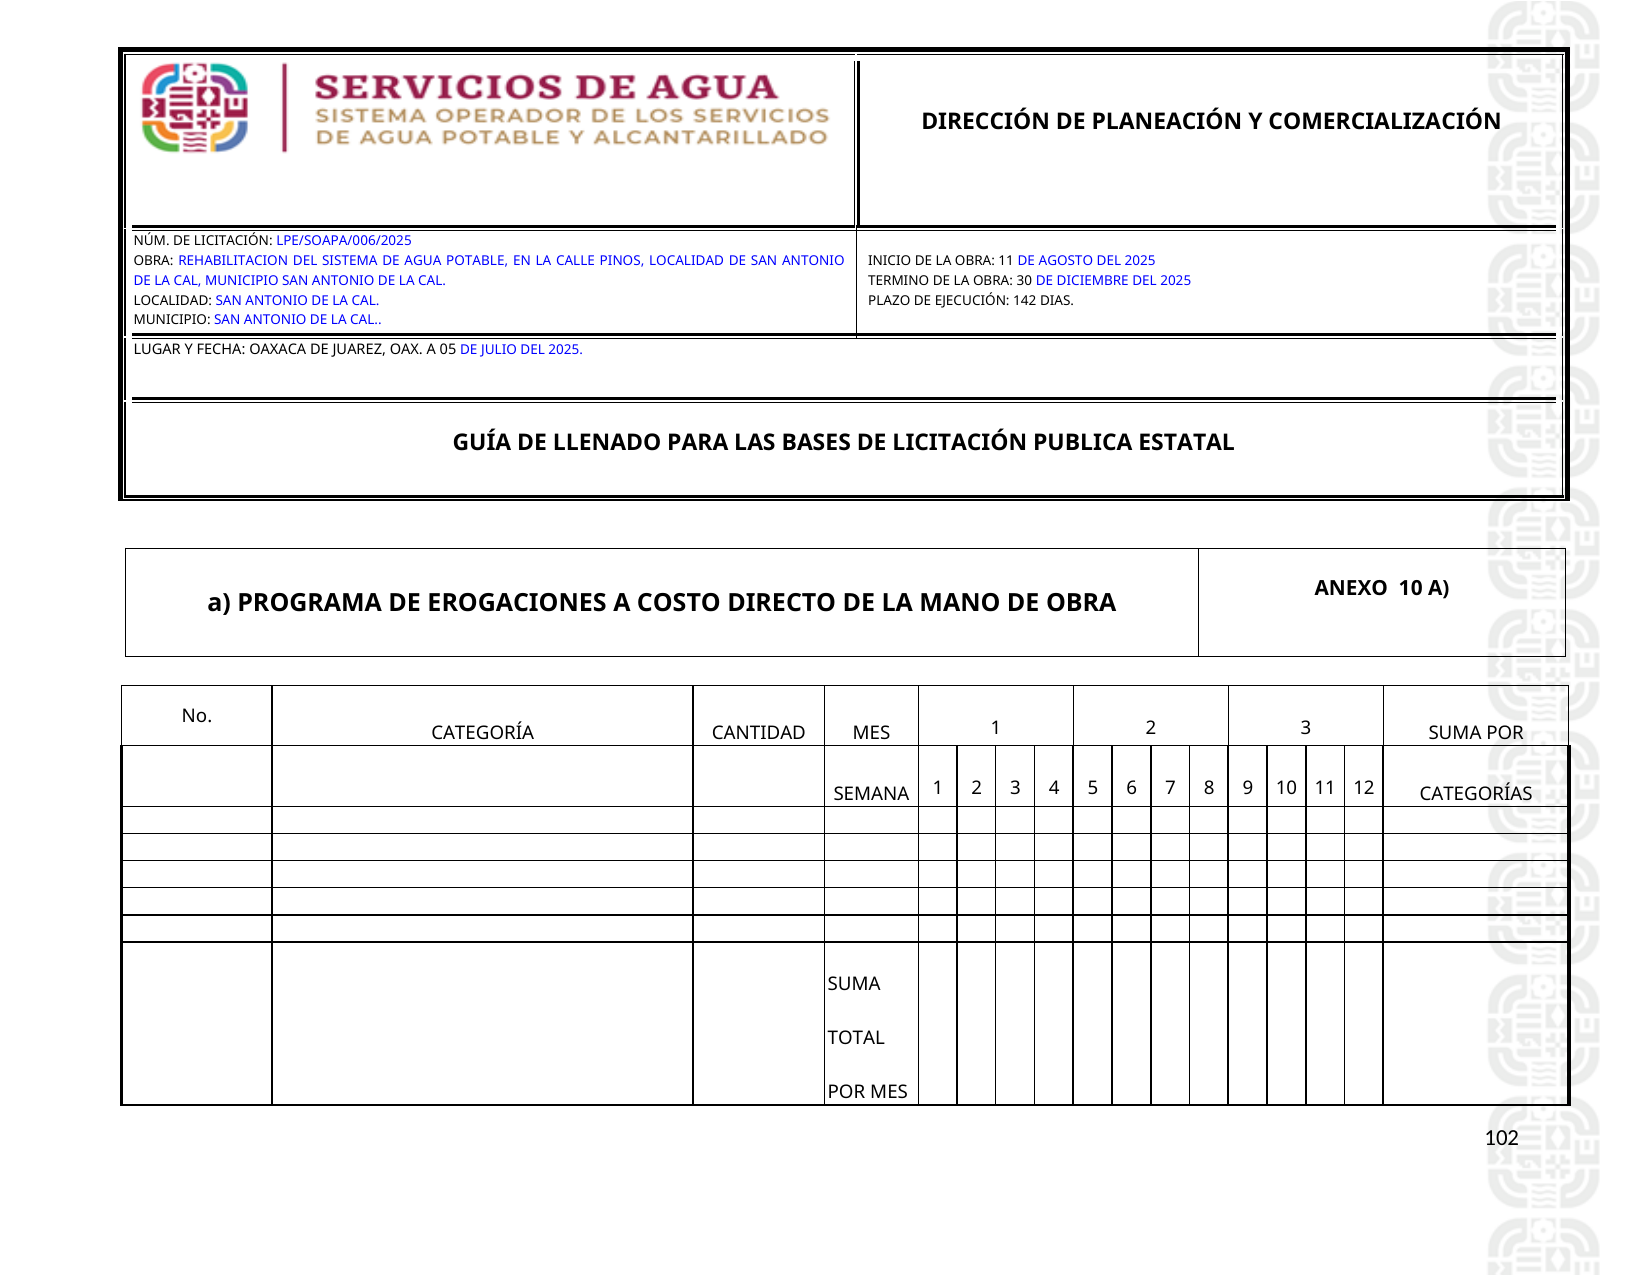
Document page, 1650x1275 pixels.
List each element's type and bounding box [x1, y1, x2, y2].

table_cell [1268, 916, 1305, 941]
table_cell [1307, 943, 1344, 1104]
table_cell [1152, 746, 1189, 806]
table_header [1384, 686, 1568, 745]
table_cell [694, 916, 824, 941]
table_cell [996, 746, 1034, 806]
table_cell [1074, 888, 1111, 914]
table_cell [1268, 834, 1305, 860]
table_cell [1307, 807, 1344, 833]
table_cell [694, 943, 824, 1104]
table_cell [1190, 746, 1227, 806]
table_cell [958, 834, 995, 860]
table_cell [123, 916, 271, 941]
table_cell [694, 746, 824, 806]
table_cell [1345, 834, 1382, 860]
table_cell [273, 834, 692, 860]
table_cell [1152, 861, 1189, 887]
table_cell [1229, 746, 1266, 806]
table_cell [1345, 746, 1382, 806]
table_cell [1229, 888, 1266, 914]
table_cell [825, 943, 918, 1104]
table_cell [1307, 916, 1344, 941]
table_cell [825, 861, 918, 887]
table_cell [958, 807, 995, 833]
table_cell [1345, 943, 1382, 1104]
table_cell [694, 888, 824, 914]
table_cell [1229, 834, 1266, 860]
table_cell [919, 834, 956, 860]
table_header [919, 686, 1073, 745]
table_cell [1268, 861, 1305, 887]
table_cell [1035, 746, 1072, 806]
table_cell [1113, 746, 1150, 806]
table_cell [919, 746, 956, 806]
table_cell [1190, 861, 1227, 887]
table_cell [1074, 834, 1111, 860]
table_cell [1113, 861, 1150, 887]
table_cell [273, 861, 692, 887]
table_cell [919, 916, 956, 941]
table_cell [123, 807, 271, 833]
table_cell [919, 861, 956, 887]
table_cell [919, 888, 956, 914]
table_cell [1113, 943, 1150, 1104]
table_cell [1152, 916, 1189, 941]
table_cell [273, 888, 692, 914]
picture [1472, 115, 1477, 126]
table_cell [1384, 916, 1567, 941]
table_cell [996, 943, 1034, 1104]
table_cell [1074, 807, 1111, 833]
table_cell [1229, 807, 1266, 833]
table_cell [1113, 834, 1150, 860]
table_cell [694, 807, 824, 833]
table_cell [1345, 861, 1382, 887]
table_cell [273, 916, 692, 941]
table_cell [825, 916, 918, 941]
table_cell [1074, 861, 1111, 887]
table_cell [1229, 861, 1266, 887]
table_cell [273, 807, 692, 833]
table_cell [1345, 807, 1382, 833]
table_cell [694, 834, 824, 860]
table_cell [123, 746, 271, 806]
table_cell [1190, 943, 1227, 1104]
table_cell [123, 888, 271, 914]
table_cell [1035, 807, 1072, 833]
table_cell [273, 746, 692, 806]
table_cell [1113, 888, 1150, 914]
picture [1472, 52, 1565, 499]
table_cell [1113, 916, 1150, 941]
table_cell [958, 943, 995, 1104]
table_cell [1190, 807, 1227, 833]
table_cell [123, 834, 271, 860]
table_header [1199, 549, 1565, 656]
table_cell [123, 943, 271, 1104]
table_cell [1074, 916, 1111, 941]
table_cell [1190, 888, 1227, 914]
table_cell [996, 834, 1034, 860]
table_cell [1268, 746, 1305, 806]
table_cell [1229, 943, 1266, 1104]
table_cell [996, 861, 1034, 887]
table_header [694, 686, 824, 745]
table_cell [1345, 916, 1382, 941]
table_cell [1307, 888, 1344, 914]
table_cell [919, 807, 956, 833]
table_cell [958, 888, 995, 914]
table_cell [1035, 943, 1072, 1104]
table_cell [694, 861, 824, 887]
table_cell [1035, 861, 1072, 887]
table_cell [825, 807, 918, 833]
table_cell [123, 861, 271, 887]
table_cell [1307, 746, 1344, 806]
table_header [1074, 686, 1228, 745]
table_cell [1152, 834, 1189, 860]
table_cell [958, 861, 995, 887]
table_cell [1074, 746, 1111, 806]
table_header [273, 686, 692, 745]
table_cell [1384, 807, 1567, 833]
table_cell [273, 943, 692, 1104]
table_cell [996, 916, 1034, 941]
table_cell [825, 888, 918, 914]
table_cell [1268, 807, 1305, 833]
picture [137, 55, 838, 168]
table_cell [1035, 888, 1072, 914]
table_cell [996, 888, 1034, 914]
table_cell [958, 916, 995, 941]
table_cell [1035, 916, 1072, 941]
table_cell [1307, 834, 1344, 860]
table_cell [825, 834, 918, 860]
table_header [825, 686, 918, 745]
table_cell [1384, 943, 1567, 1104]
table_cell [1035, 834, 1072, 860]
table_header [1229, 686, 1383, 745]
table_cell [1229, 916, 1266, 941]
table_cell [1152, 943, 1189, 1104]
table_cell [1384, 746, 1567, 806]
picture [1472, 1, 1603, 1275]
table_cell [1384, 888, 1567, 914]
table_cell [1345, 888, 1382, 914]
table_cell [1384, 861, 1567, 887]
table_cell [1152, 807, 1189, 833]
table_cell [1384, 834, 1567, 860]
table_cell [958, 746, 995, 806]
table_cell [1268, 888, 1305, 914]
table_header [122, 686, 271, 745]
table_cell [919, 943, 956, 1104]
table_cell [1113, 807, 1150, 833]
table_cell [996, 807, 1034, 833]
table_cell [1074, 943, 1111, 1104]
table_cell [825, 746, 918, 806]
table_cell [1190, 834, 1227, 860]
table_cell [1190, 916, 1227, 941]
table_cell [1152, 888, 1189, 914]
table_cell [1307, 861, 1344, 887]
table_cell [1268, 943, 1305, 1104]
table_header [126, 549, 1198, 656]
